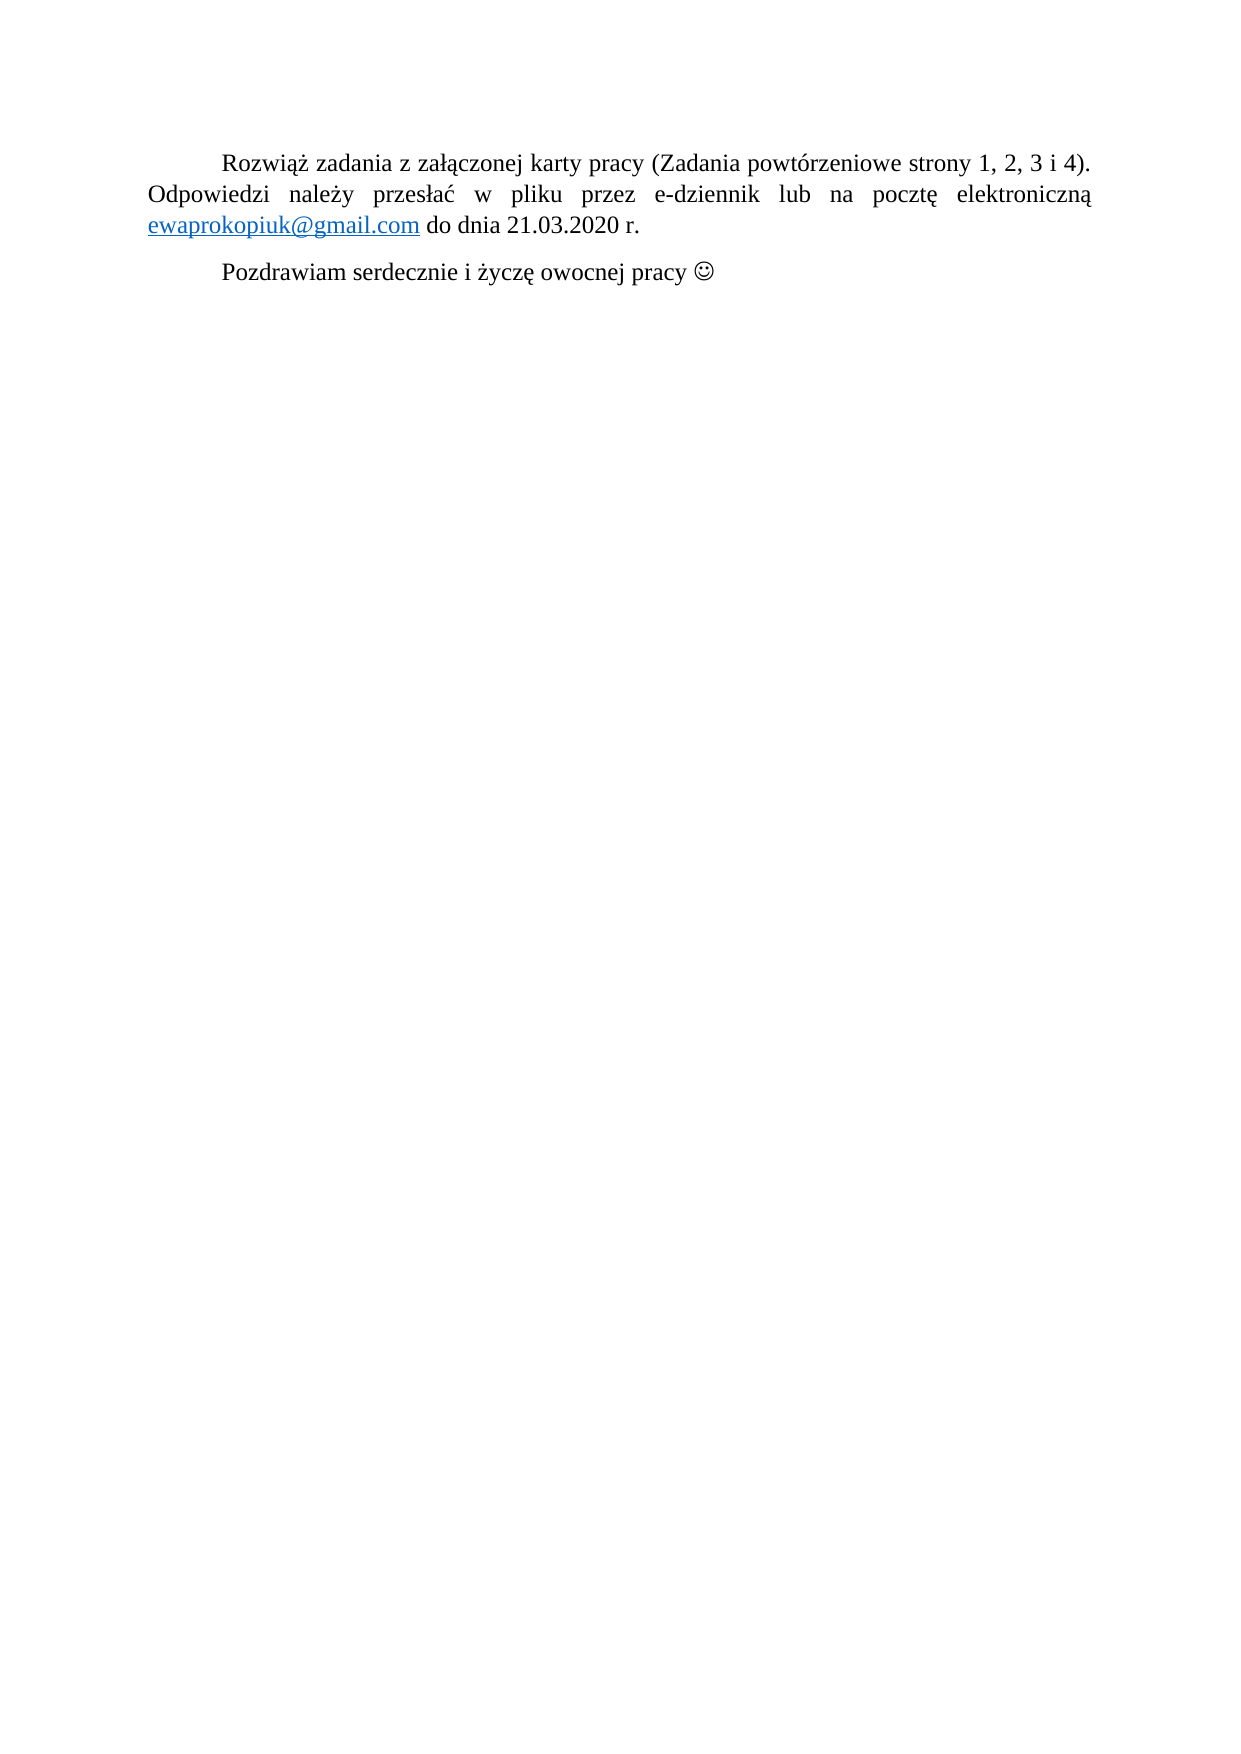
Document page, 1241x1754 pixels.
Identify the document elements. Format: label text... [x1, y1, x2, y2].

text Rozwiąż zadania z załączonej karty pracy (Zadania powtórzeniowe strony 1, 2, 3 i 4). Odpowiedzi należy przesłać w pliku przez e-dziennik lub na pocztę elektroniczną ewaprokopiuk@gmail.com do dnia 21.03.2020 r. [148, 148, 1093, 238]
text Pozdrawiam serdecznie i życzę owocnej pracy [148, 257, 1093, 286]
